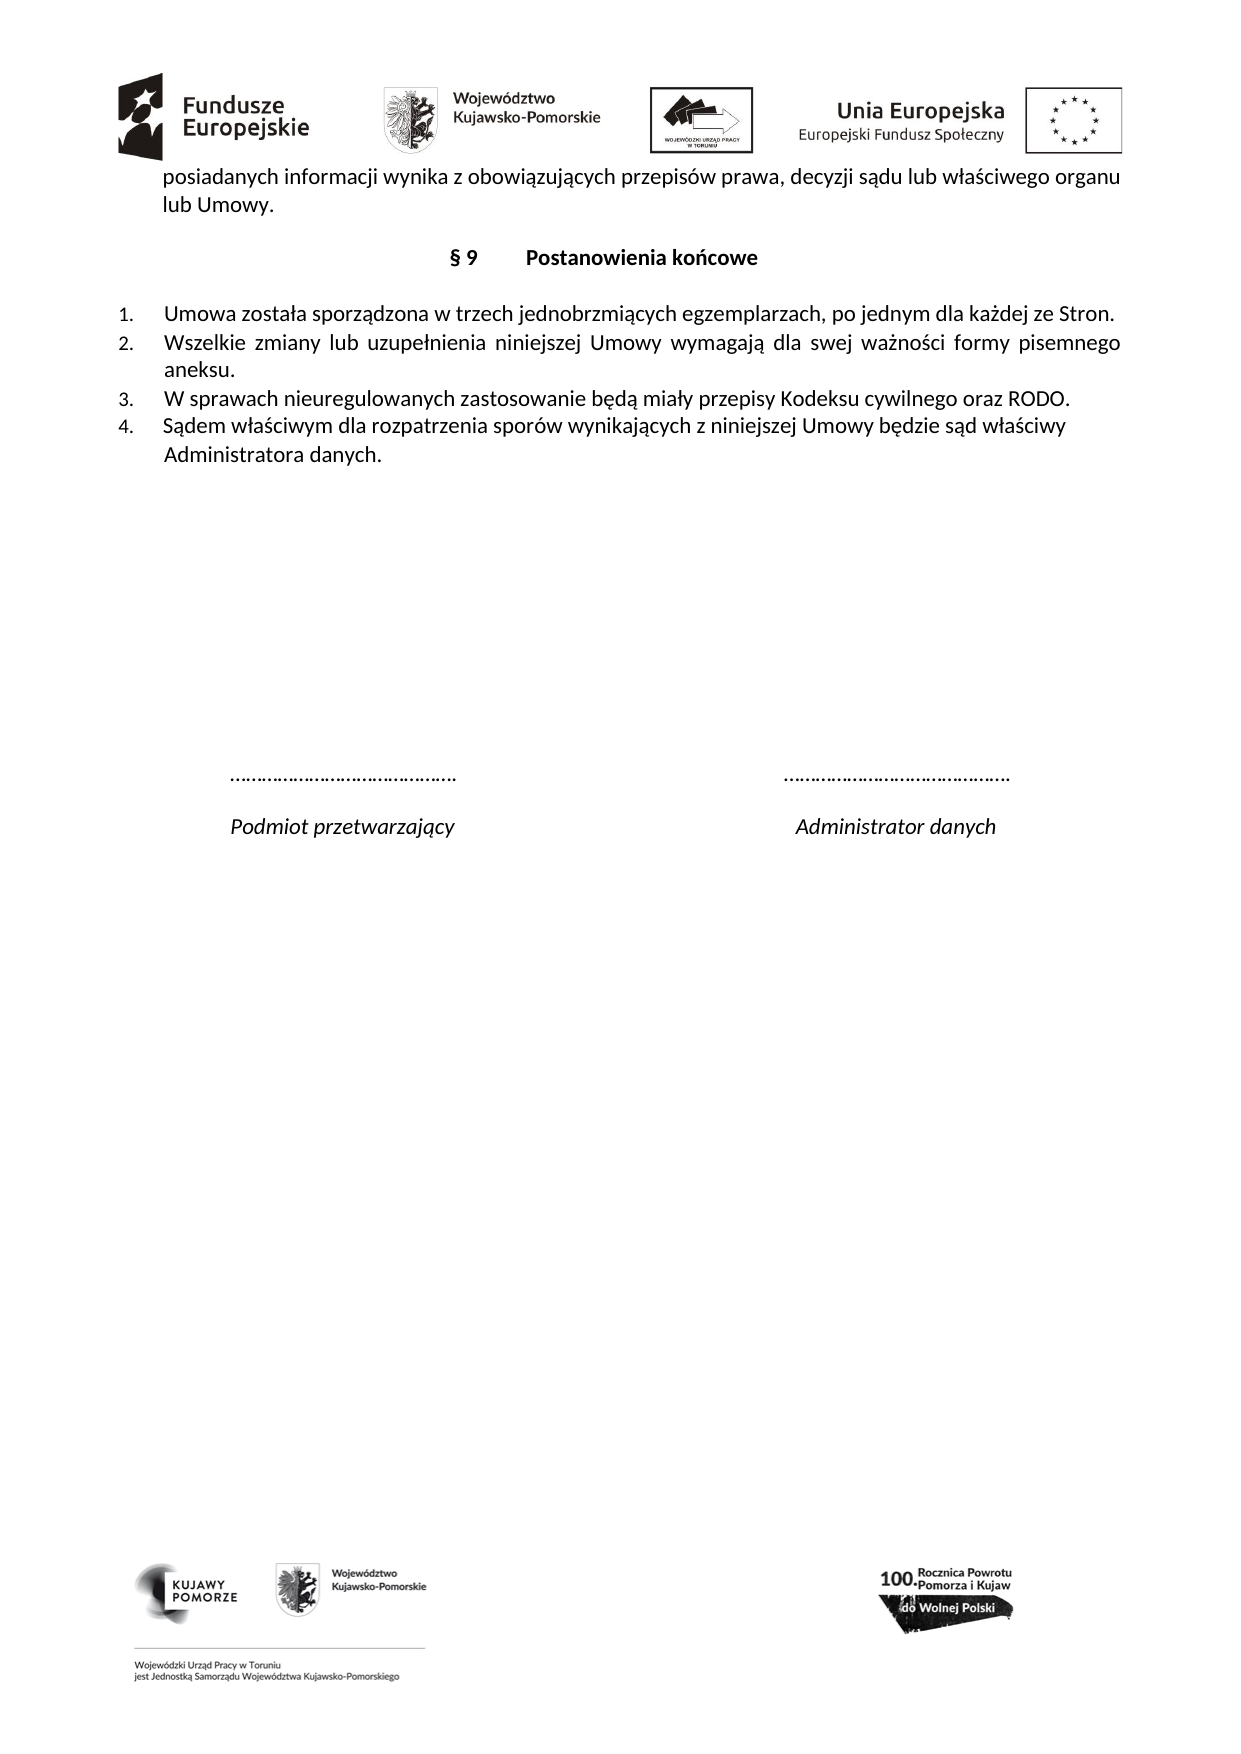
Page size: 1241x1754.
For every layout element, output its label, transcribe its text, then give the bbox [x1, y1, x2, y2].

list Sądem właściwym dla rozpatrzenia sporów wynikających z niniejszej Umowy będzie sąd właściwy [118, 412, 1122, 440]
list W sprawach nieuregulowanych zastosowanie będą miały przepisy Kodeksu cywilnego oraz RODO. [118, 384, 1122, 412]
picture [118, 1521, 1064, 1720]
text Administratora danych. [164, 440, 1122, 468]
list Wszelkie zmiany lub uzupełnienia niniejszej Umowy wymagają dla swej ważności formy pisemnego aneksu. [118, 328, 1122, 384]
list Umowa została sporządzona w trzech jednobrzmiących egzemplarzach, po jednym dla każdej ze Stron. [118, 299, 1122, 328]
text § 9 Postanowienia końcowe [449, 243, 1122, 272]
picture [118, 73, 1123, 161]
table_header ……………………………………. Administrator danych [621, 749, 1174, 875]
table_header ……………………………………. Podmiot przetwarzający [66, 749, 621, 875]
